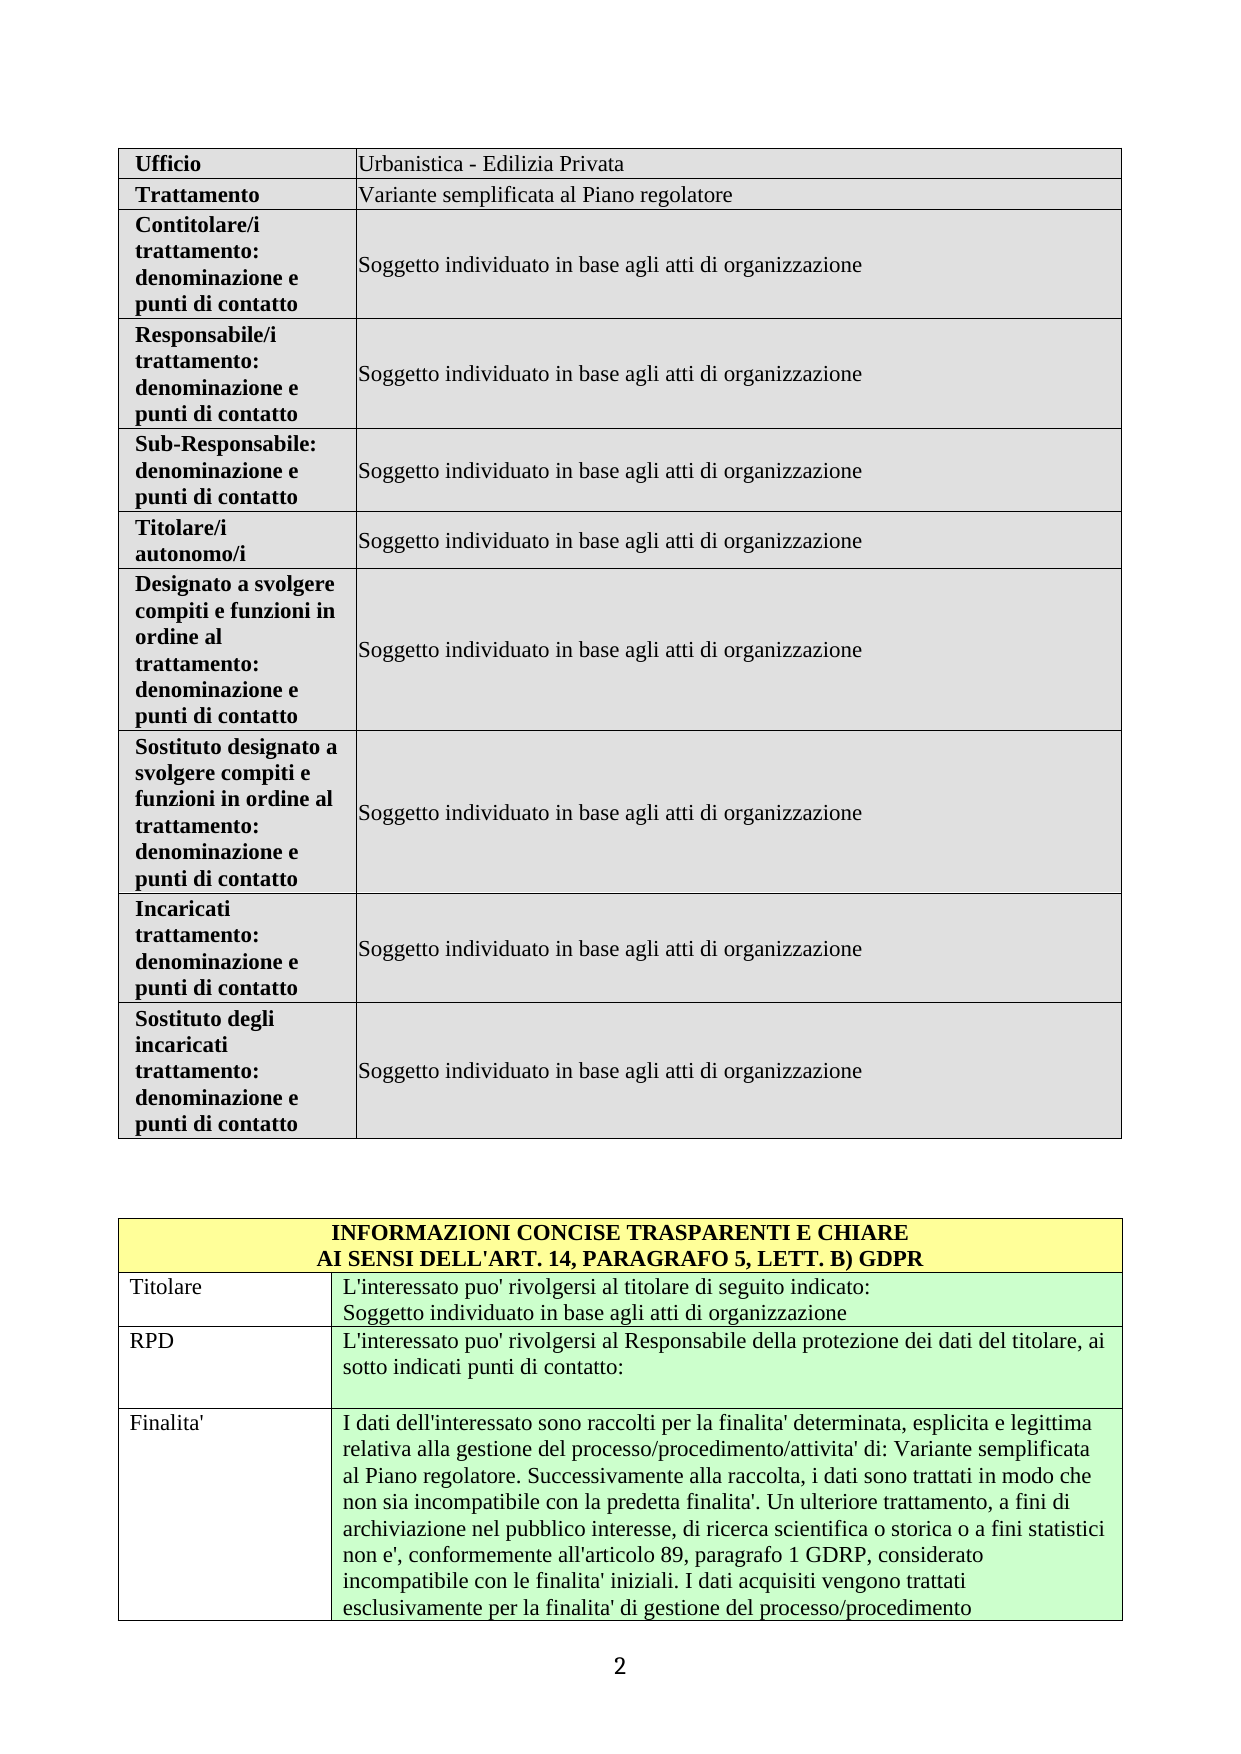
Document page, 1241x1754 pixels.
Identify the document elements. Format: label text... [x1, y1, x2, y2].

table_cell Soggetto individuato in base agli atti di organizzazione [357, 569, 1121, 730]
table_cell Variante semplificata al Piano regolatore [357, 179, 1121, 209]
table_cell Responsabile/i trattamento: denominazione e punti di contatto [119, 319, 356, 428]
table_cell Soggetto individuato in base agli atti di organizzazione [357, 210, 1121, 318]
table_cell Sostituto degli incaricati trattamento: denominazione e punti di contatto [119, 1003, 356, 1138]
table_cell L'interessato puo' rivolgersi al titolare di seguito indicato: Soggetto individuato in base agli atti di organizzazione [332, 1273, 1122, 1326]
table_cell Finalita' [119, 1409, 331, 1620]
table_cell RPD [119, 1327, 331, 1408]
table_cell Soggetto individuato in base agli atti di organizzazione [357, 1003, 1121, 1138]
table_cell Trattamento [119, 179, 356, 209]
table_cell Urbanistica - Edilizia Privata [357, 149, 1121, 178]
table_cell Soggetto individuato in base agli atti di organizzazione [357, 731, 1121, 892]
table_header INFORMAZIONI CONCISE TRASPARENTI E CHIARE AI SENSI DELL'ART. 14, PARAGRAFO 5, LETT. B) GDPR [119, 1219, 1122, 1272]
table_cell L'interessato puo' rivolgersi al Responsabile della protezione dei dati del titolare, ai sotto indicati punti di contatto: [332, 1327, 1122, 1408]
table_cell Ufficio [119, 149, 356, 178]
table_cell Soggetto individuato in base agli atti di organizzazione [357, 894, 1121, 1002]
table_cell Designato a svolgere compiti e funzioni in ordine al trattamento: denominazione e punti di contatto [119, 569, 356, 730]
table_cell Contitolare/i trattamento: denominazione e punti di contatto [119, 210, 356, 318]
table_cell Soggetto individuato in base agli atti di organizzazione [357, 429, 1121, 511]
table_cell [332, 1409, 1122, 1620]
table_cell Titolare [119, 1273, 331, 1326]
table_cell Sostituto designato a svolgere compiti e funzioni in ordine al trattamento: denominazione e punti di contatto [119, 731, 356, 892]
table_cell Soggetto individuato in base agli atti di organizzazione [357, 319, 1121, 428]
table_cell Soggetto individuato in base agli atti di organizzazione [357, 512, 1121, 568]
table_cell Titolare/i autonomo/i [119, 512, 356, 568]
table_cell Incaricati trattamento: denominazione e punti di contatto [119, 894, 356, 1002]
table_cell Sub-Responsabile: denominazione e punti di contatto [119, 429, 356, 511]
